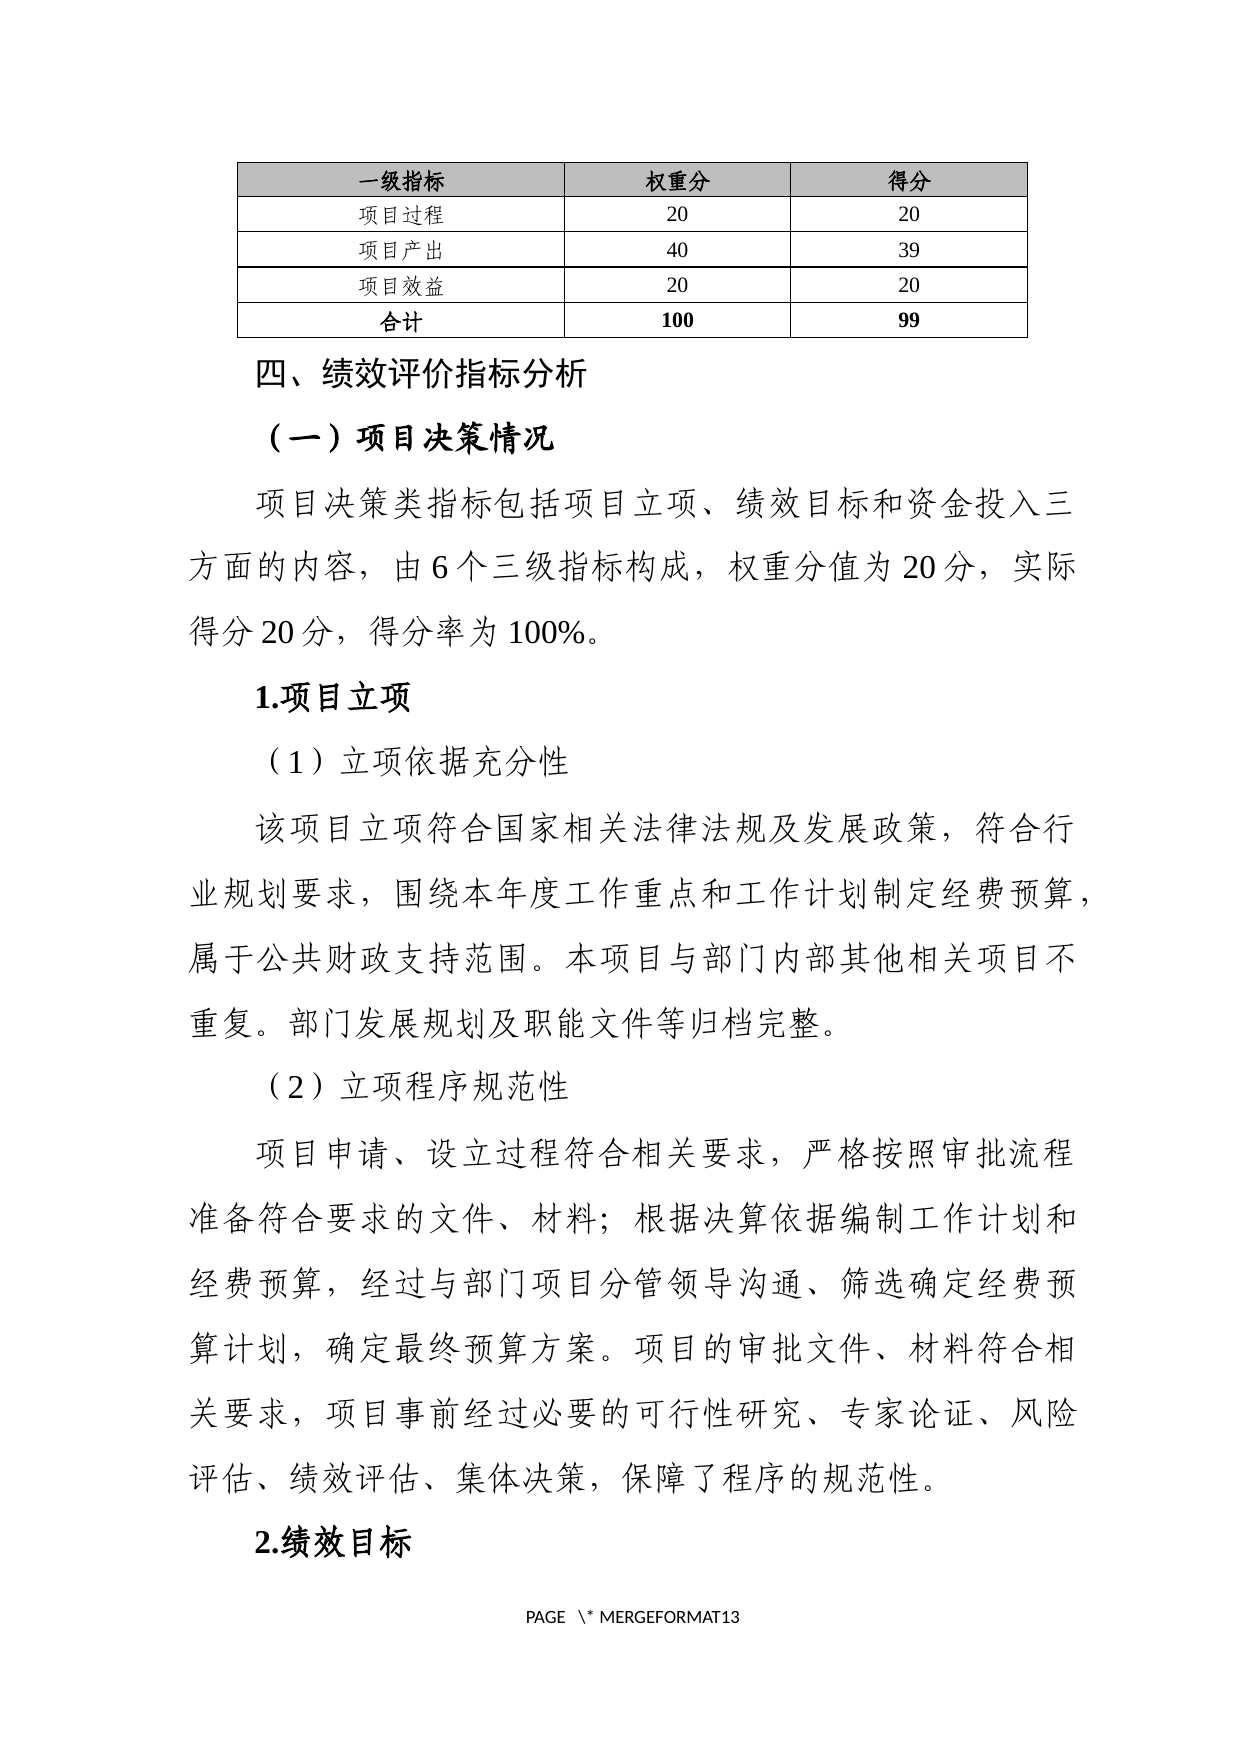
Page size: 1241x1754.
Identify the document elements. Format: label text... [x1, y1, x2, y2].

table_cell 20 [791, 197, 1027, 231]
table_cell 合计 [238, 303, 564, 337]
table_cell 99 [791, 303, 1027, 337]
table_cell 20 [565, 268, 790, 302]
text 项目申请、设立过程符合相关要求，严格按照审批流程准备符合要求的文件、材料；根据决算依据编制工作计划和经费预算，经过与部门项目分管领导沟通、筛选确定经费预算计划，确定最终预算方案。项目的审批文件、材料符合相关要求，项目事前经过必要的可行性研究、专家论证、风险评估、绩效评估、集体决策，保障了程序的规范性。 [187, 1118, 1078, 1508]
title （一）项目决策情况 [187, 403, 1078, 468]
table_header 一级指标 [238, 163, 564, 196]
table_cell 100 [565, 303, 790, 337]
table_cell 项目效益 [238, 268, 564, 302]
text 1.项目立项 [187, 663, 1078, 728]
table_cell 39 [791, 232, 1027, 266]
table_cell 20 [791, 268, 1027, 302]
table_header 权重分 [565, 163, 790, 196]
text （2）立项程序规范性 [187, 1053, 1078, 1118]
table_cell 项目产出 [238, 232, 564, 266]
text 该项目立项符合国家相关法律法规及发展政策，符合行业规划要求，围绕本年度工作重点和工作计划制定经费预算，属于公共财政支持范围。本项目与部门内部其他相关项目不重复。部门发展规划及职能文件等归档完整。 [187, 793, 1078, 1053]
table_header 得分 [791, 163, 1027, 196]
text （1）立项依据充分性 [187, 728, 1078, 793]
text 项目决策类指标包括项目立项、绩效目标和资金投入三方面的内容，由6个三级指标构成，权重分值为20分，实际得分20分，得分率为100%。 [187, 468, 1078, 663]
table_cell 项目过程 [238, 197, 564, 231]
table_cell 40 [565, 232, 790, 266]
table_cell 20 [565, 197, 790, 231]
text 四、绩效评价指标分析 [187, 338, 1078, 403]
text 2.绩效目标 [187, 1508, 1078, 1573]
